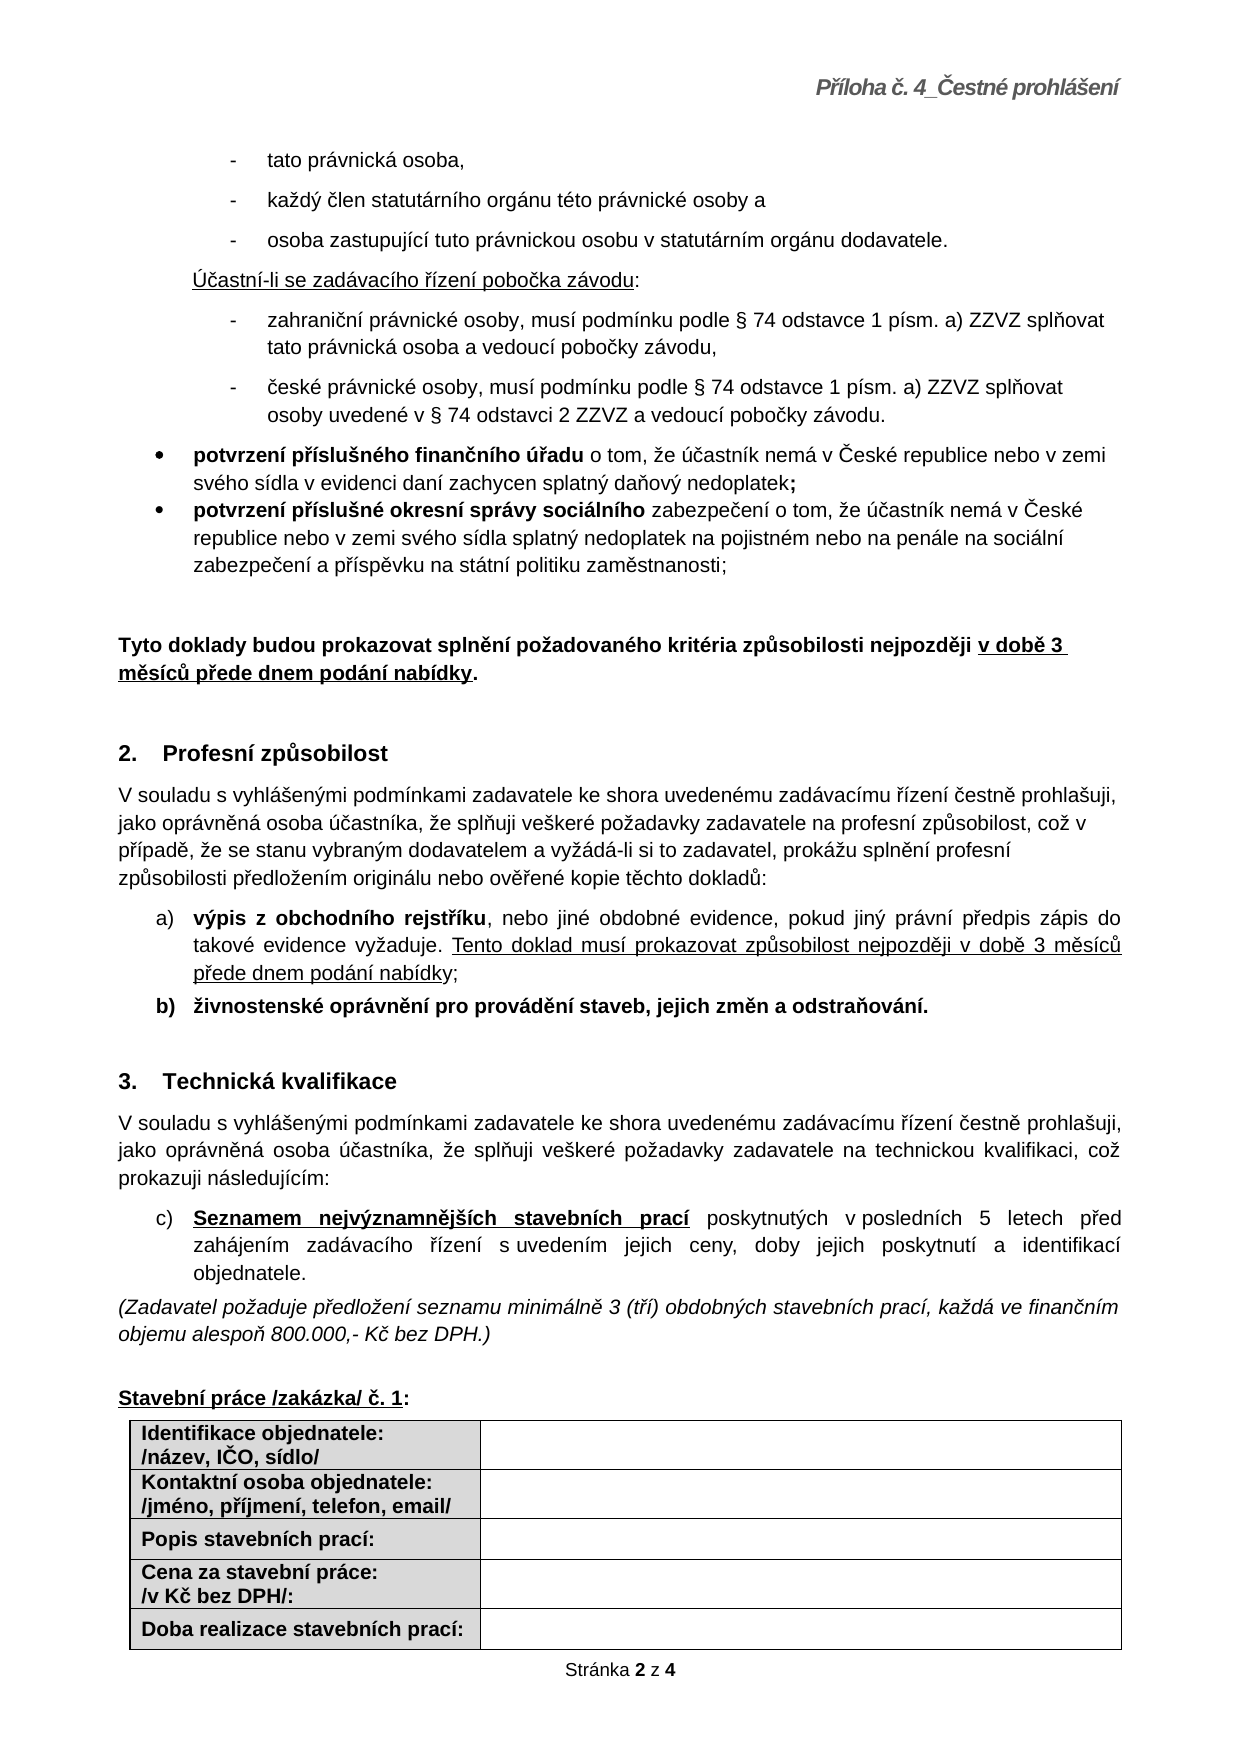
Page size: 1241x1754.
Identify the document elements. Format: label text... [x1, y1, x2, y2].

table_cell Cena za stavební práce: /v Kč bez DPH/: [131, 1560, 480, 1608]
list živnostenské oprávnění pro provádění staveb, jejich změn a odstraňování. [156, 994, 1122, 1018]
text V souladu s vyhlášenými podmínkami zadavatele ke shora uvedenému zadávacímu řízení čestně prohlašuji, jako oprávněná osoba účastníka, že splňuji veškeré požadavky zadavatele na technickou kvalifikaci, což prokazuji následujícím: [118, 1111, 1122, 1190]
text Účastní-li se zadávacího řízení pobočka závodu: [192, 268, 1122, 292]
text Tyto doklady budou prokazovat splnění požadovaného kritéria způsobilosti nejpozději v době 3 měsíců přede dnem podání nabídky. [118, 633, 1122, 684]
subtitle Profesní způsobilost [118, 740, 1122, 767]
list výpis z obchodního rejstříku, nebo jiné obdobné evidence, pokud jiný právní předpis zápis do takové evidence vyžaduje. Tento doklad musí prokazovat způsobilost nejpozději v době 3 měsíců přede dnem podání nabídky; [156, 906, 1122, 984]
list tato právnická osoba, [229, 148, 1122, 172]
table_cell [481, 1519, 1121, 1559]
table_cell [481, 1609, 1121, 1649]
list osoba zastupující tuto právnickou osobu v statutárním orgánu dodavatele. [229, 228, 1122, 252]
table_header Identifikace objednatele: /název, IČO, sídlo/ [131, 1421, 480, 1469]
subtitle Technická kvalifikace [118, 1068, 1122, 1094]
list Seznamem nejvýznamnějších stavebních prací poskytnutých v posledních 5 letech před zahájením zadávacího řízení s uvedením jejich ceny, doby jejich poskytnutí a identifikací objednatele. [156, 1206, 1122, 1285]
subtitle Stavební práce /zakázka/ č. 1: [118, 1386, 1122, 1410]
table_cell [131, 1470, 480, 1518]
table_cell [481, 1470, 1121, 1518]
table_cell [481, 1560, 1121, 1608]
list potvrzení příslušné okresní správy sociálního zabezpečení o tom, že účastník nemá v České republice nebo v zemi svého sídla splatný nedoplatek na pojistném nebo na penále na sociální zabezpečení a příspěvku na státní politiku zaměstnanosti; [156, 498, 1122, 577]
list potvrzení příslušného finančního úřadu o tom, že účastník nemá v České republice nebo v zemi svého sídla v evidenci daní zachycen splatný daňový nedoplatek; [156, 443, 1122, 494]
table_cell Popis stavebních prací: [131, 1519, 480, 1559]
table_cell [131, 1609, 480, 1649]
list české právnické osoby, musí podmínku podle § 74 odstavce 1 písm. a) ZZVZ splňovat osoby uvedené v § 74 odstavci 2 ZZVZ a vedoucí pobočky závodu. [229, 375, 1122, 427]
list každý člen statutárního orgánu této právnické osoby a [229, 188, 1122, 212]
text V souladu s vyhlášenými podmínkami zadavatele ke shora uvedenému zadávacímu řízení čestně prohlašuji, jako oprávněná osoba účastníka, že splňuji veškeré požadavky zadavatele na profesní způsobilost, což v případě, že se stanu vybraným dodavatelem a vyžádá-li si to zadavatel, prokážu splnění profesní způsobilosti předložením originálu nebo ověřené kopie těchto dokladů: [118, 783, 1122, 889]
list zahraniční právnické osoby, musí podmínku podle § 74 odstavce 1 písm. a) ZZVZ splňovat tato právnická osoba a vedoucí pobočky závodu, [229, 308, 1122, 359]
table_header [481, 1421, 1121, 1469]
text (Zadavatel požaduje předložení seznamu minimálně 3 (tří) obdobných stavebních prací, každá ve finančním objemu alespoň 800.000,- Kč bez DPH.) [118, 1294, 1122, 1346]
